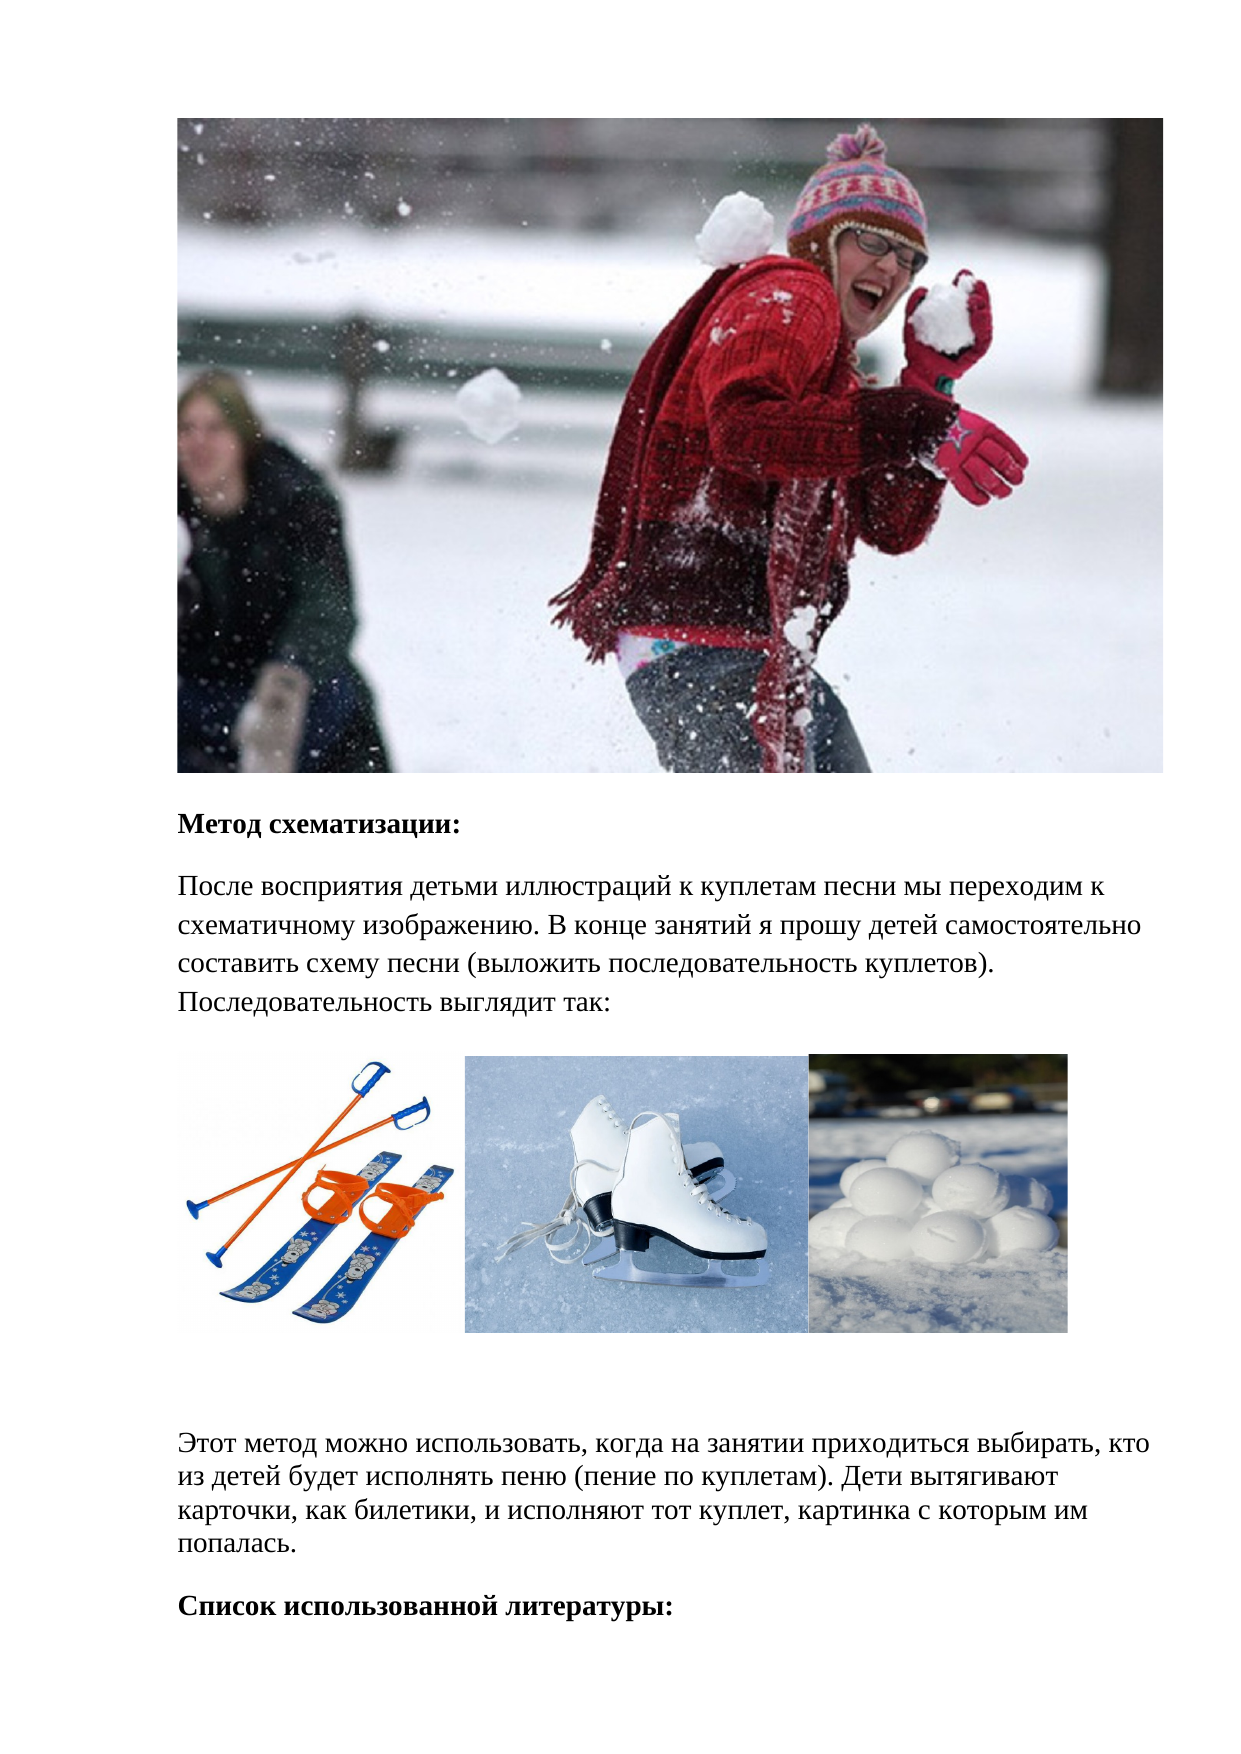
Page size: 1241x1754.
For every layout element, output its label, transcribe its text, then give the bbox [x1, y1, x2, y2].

text Список использованной литературы: [177, 1588, 1152, 1622]
text Этот метод можно использовать, когда на занятии приходиться выбирать, кто из детей будет исполнять пеню (пение по куплетам). Дети вытягивают карточки, как билетики, и исполняют тот куплет, картинка с которым им попалась. [177, 1425, 1152, 1559]
picture [177, 1051, 1068, 1333]
text Метод схематизации: [177, 806, 1152, 839]
picture [177, 118, 1164, 773]
text После восприятия детьми иллюстраций к куплетам песни мы переходим к схематичному изображению. В конце занятий я прошу детей самостоятельно составить схему песни (выложить последовательность куплетов). Последовательность выглядит так: [177, 868, 1152, 1018]
